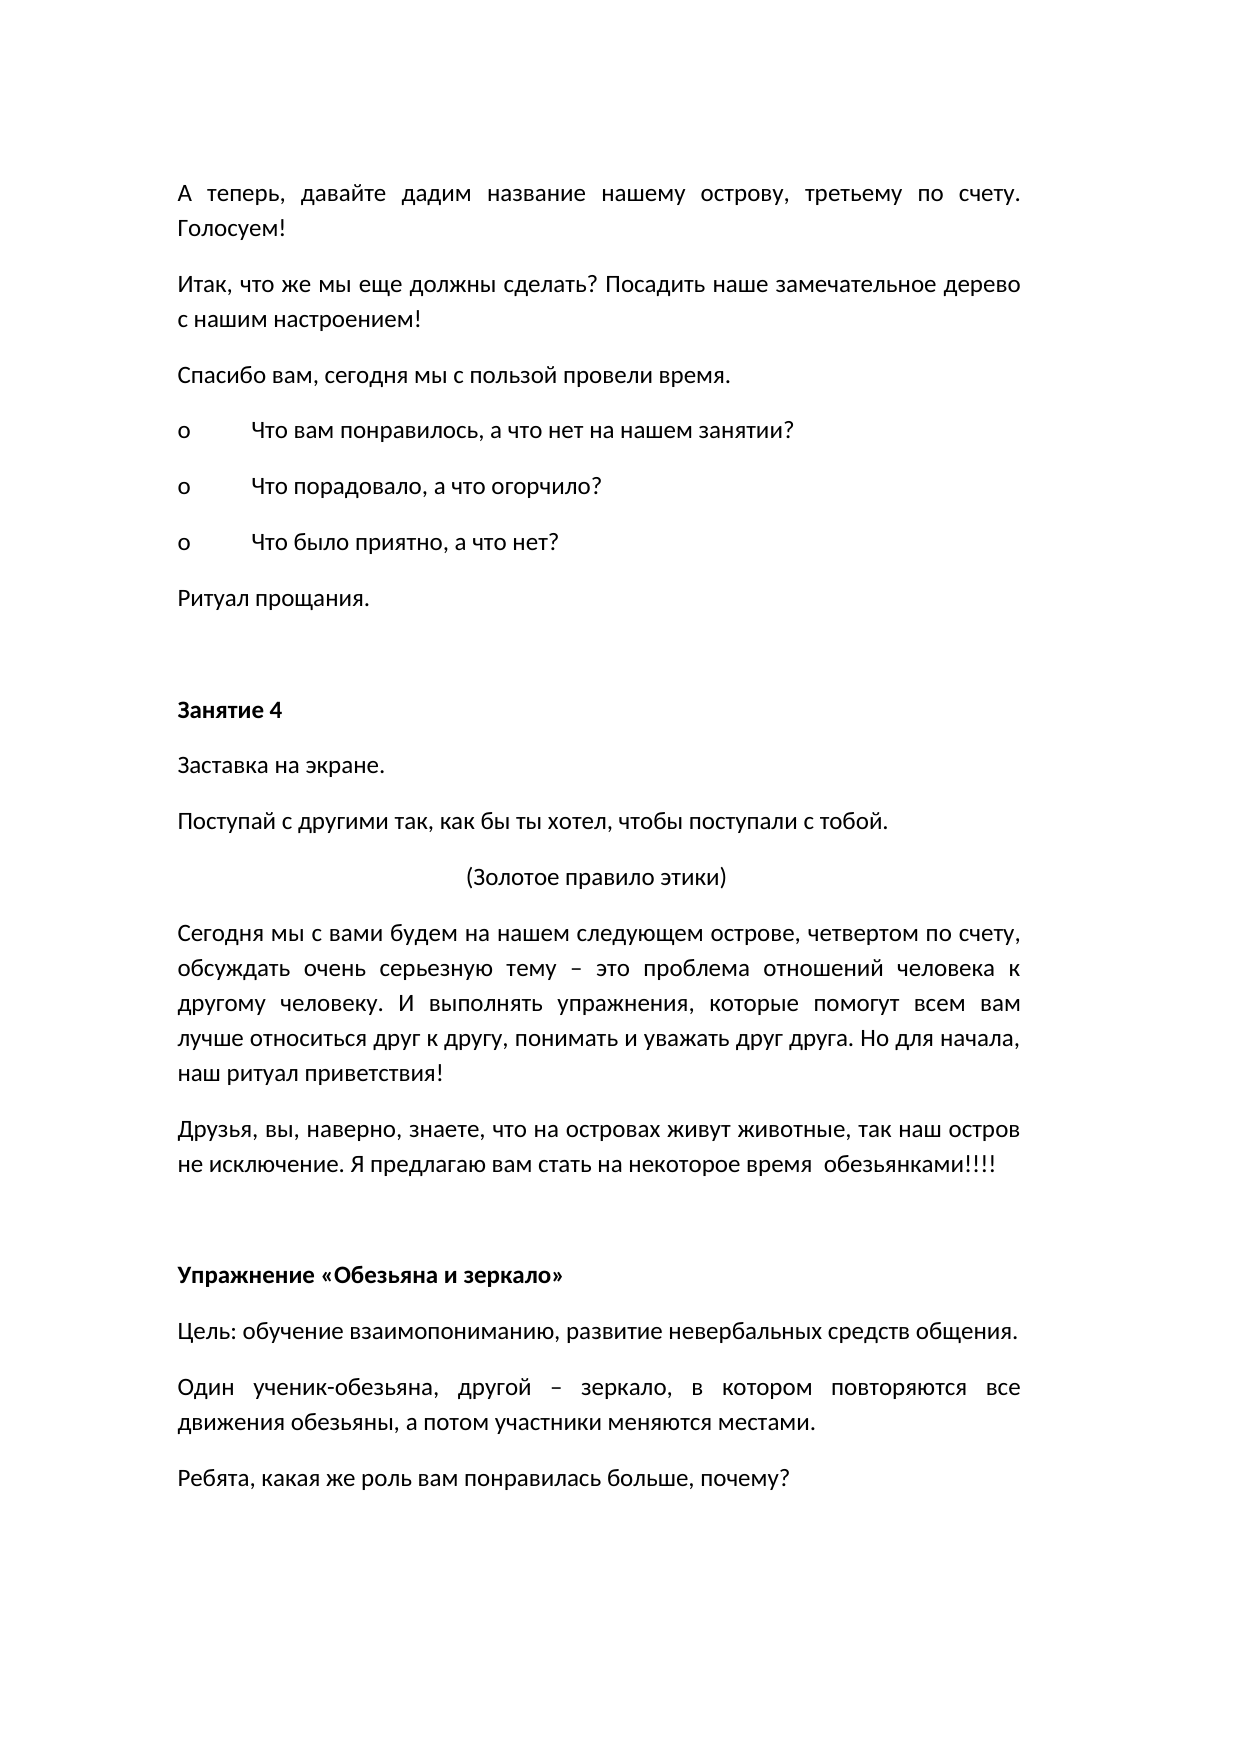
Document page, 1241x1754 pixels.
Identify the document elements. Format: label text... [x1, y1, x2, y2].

text Упражнение «Обезьяна и зеркало» [177, 1260, 1022, 1290]
text (Золотое правило этики) [177, 861, 1022, 892]
text o Что порадовало, а что огорчило? [177, 471, 1022, 501]
text Занятие 4 [177, 694, 1022, 724]
text Цель: обучение взаимопониманию, развитие невербальных средств общения. [177, 1316, 1022, 1346]
text А теперь, давайте дадим название нашему острову, третьему по счету. Голосуем! [177, 177, 1022, 243]
text o Что было приятно, а что нет? [177, 526, 1022, 557]
text Поступай с другими так, как бы ты хотел, чтобы поступали с тобой. [177, 806, 1022, 836]
text Итак, что же мы еще должны сделать? Посадить наше замечательное дерево с нашим настроением! [177, 268, 1022, 333]
text o Что вам понравилось, а что нет на нашем занятии? [177, 415, 1022, 445]
text Заставка на экране. [177, 750, 1022, 780]
text Один ученик-обезьяна, другой – зеркало, в котором повторяются все движения обезьяны, а потом участники меняются местами. [177, 1371, 1022, 1437]
text Ритуал прощания. [177, 582, 1022, 613]
text Ребята, какая же роль вам понравилась больше, почему? [177, 1462, 1022, 1493]
text Спасибо вам, сегодня мы с пользой провели время. [177, 359, 1022, 389]
text Друзья, вы, наверно, знаете, что на островах живут животные, так наш остров не исключение. Я предлагаю вам стать на некоторое время обезьянками!!!! [177, 1113, 1022, 1178]
text Сегодня мы с вами будем на нашем следующем острове, четвертом по счету, обсуждать очень серьезную тему – это проблема отношений человека к другому человеку. И выполнять упражнения, которые помогут всем вам лучше относиться друг к другу, понимать и уважать друг друга. Но для начала, наш ритуал приветствия! [177, 917, 1022, 1088]
